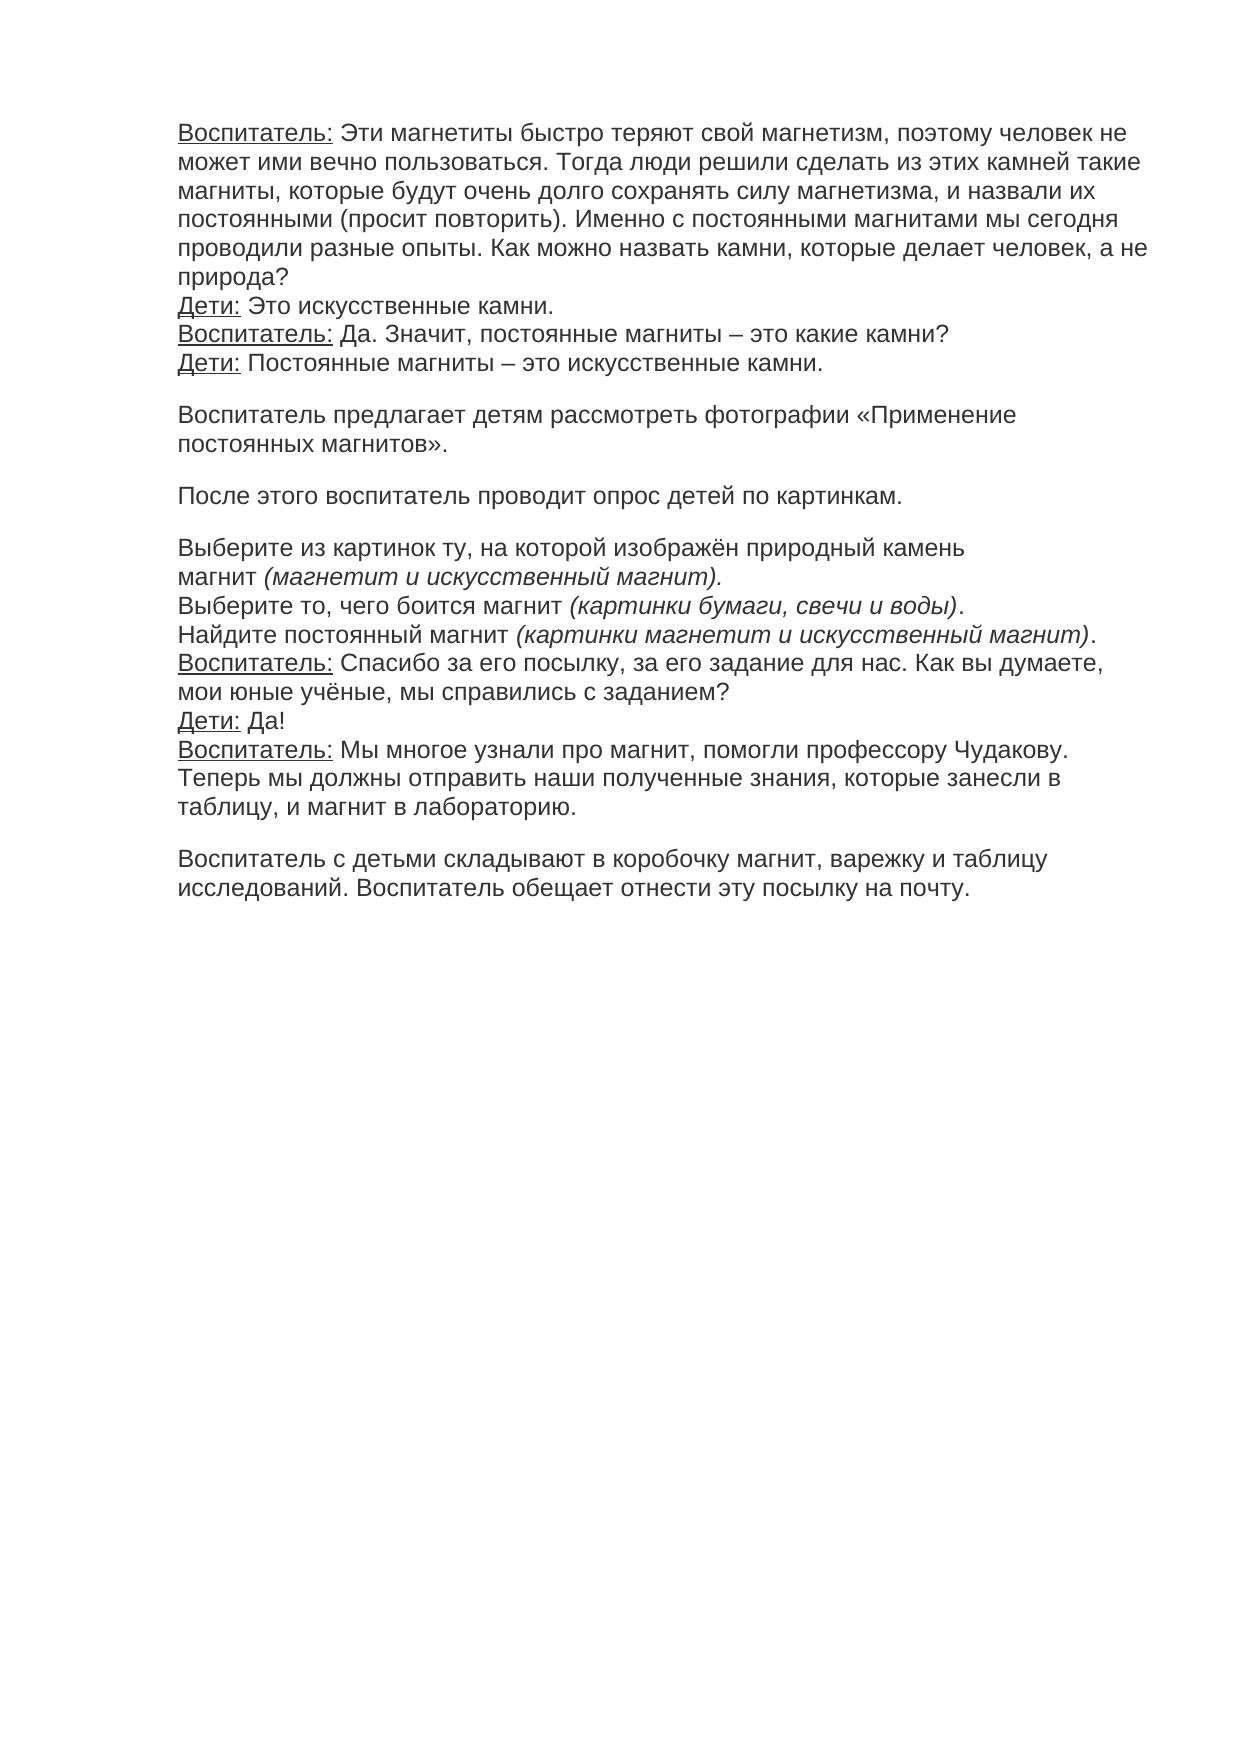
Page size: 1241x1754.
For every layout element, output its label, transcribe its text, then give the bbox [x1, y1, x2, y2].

text Воспитатель предлагает детям рассмотреть фотографии «Применение постоянных магнитов». [177, 400, 1152, 458]
text Дети: Постоянные магниты – это искусственные камни. [177, 348, 1152, 377]
text Дети: Это искусственные камни. [177, 291, 1152, 319]
text Воспитатель: Мы многое узнали про магнит, помогли профессору Чудакову. Теперь мы должны отправить наши полученные знания, которые занесли в таблицу, и магнит в лабораторию. [177, 735, 1152, 821]
text Найдите постоянный магнит (картинки магнетит и искусственный магнит). [177, 620, 1152, 648]
text Воспитатель: Да. Значит, постоянные магниты – это какие камни? [177, 319, 1152, 348]
text После этого воспитатель проводит опрос детей по картинкам. [177, 481, 1152, 510]
text Выберите из картинок ту, на которой изображён природный камень магнит (магнетит и искусственный магнит). [177, 533, 1152, 591]
text Воспитатель: Эти магнетиты быстро теряют свой магнетизм, поэтому человек не может ими вечно пользоваться. Тогда люди решили сделать из этих камней такие магниты, которые будут очень долго сохранять силу магнетизма, и назвали их постоянными (просит повторить). Именно с постоянными магнитами мы сегодня проводили разные опыты. Как можно назвать камни, которые делает человек, а не природа? [177, 118, 1152, 291]
text Дети: Да! [177, 706, 1152, 735]
text Воспитатель: Спасибо за его посылку, за его задание для нас. Как вы думаете, мои юные учёные, мы справились с заданием? [177, 648, 1152, 706]
text Выберите то, чего боится магнит (картинки бумаги, свечи и воды). [177, 591, 1152, 620]
text Воспитатель с детьми складывают в коробочку магнит, варежку и таблицу исследований. Воспитатель обещает отнести эту посылку на почту. [177, 844, 1152, 902]
